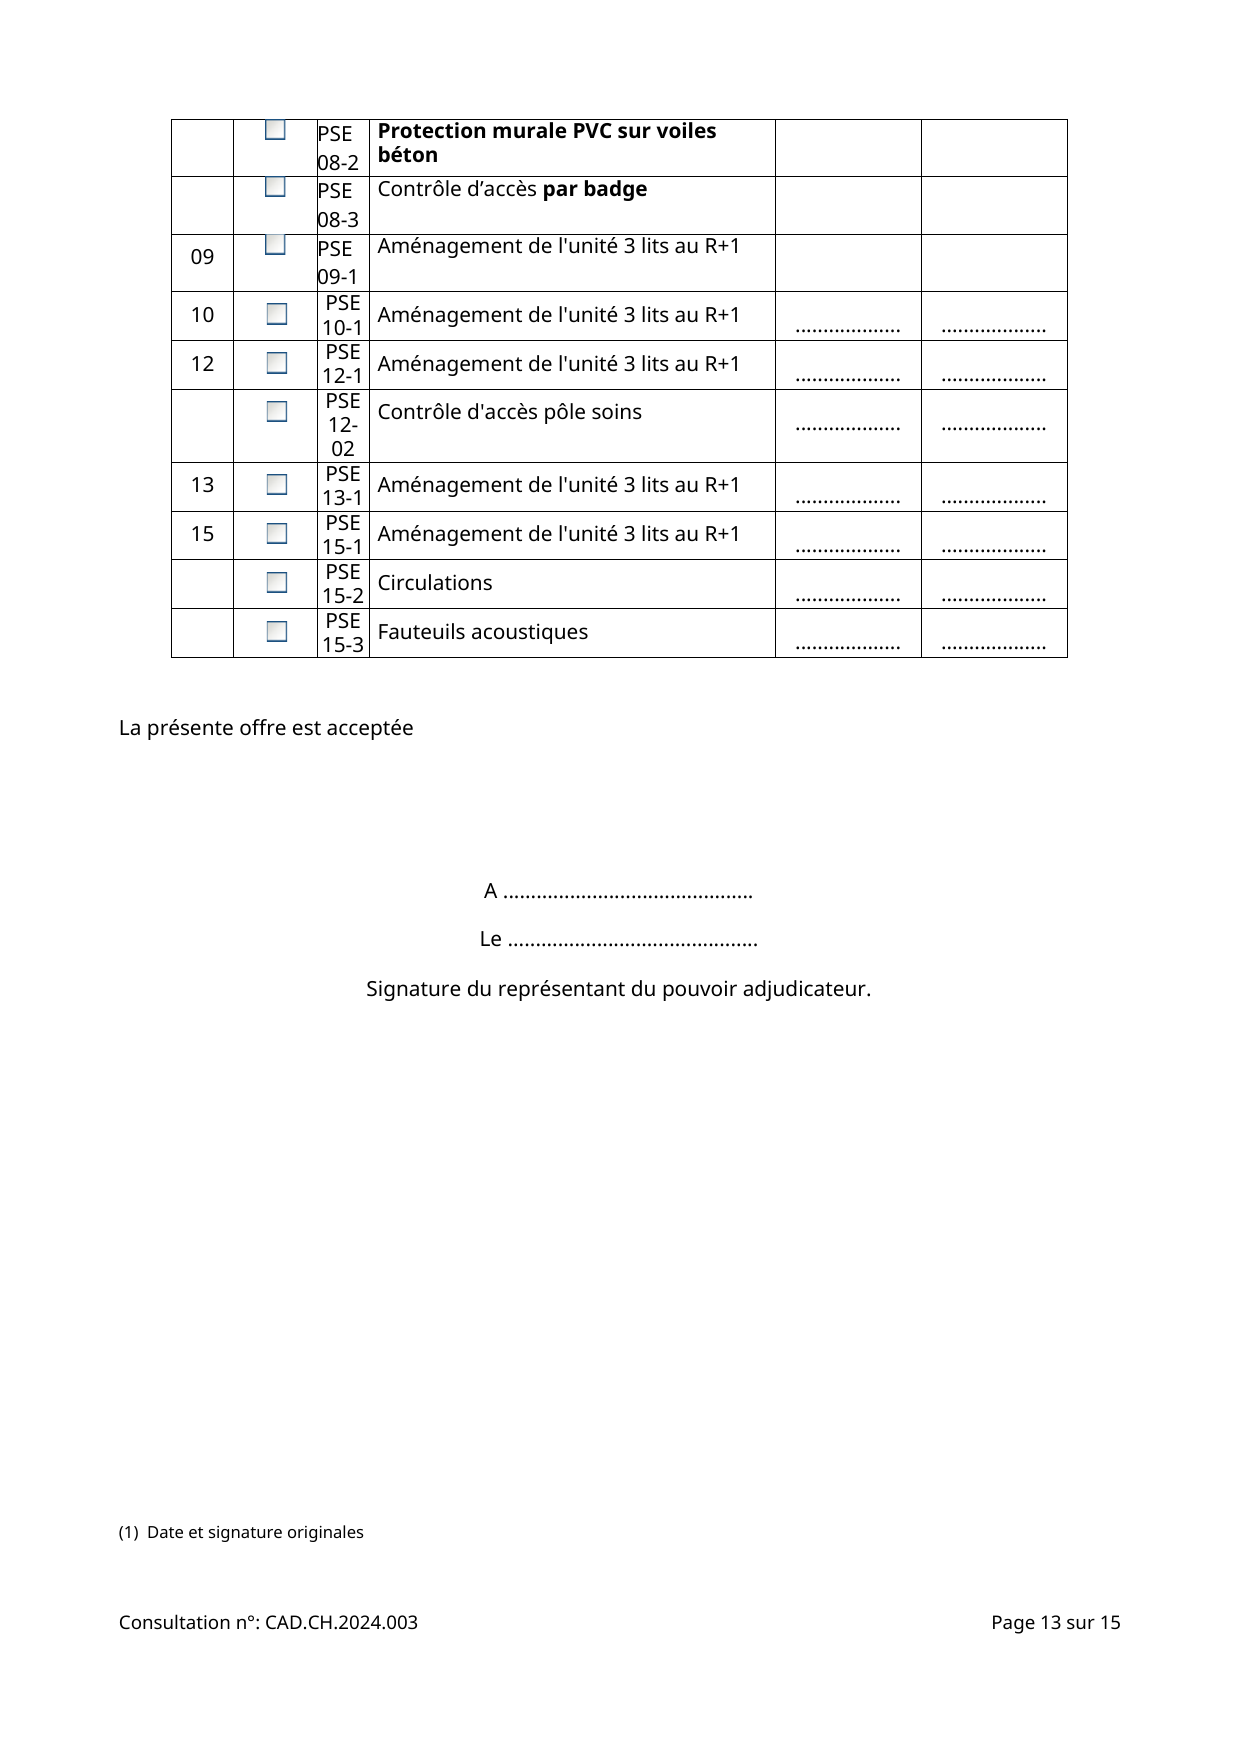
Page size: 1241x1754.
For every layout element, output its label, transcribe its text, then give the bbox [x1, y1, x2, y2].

table_cell 09 [172, 235, 233, 291]
table_cell [234, 292, 317, 340]
table_cell ................... [922, 390, 1067, 462]
table_cell [776, 235, 921, 291]
table_cell [172, 560, 233, 608]
table_cell PSE 09-1 [318, 235, 369, 291]
table_cell ................... [776, 609, 921, 657]
table_cell PSE 15-1 [318, 512, 369, 559]
table_cell [172, 390, 233, 462]
table_cell [776, 177, 921, 233]
table_cell [234, 390, 317, 462]
text La présente offre est acceptée [119, 716, 1121, 740]
picture [266, 523, 288, 544]
table_cell [172, 609, 233, 657]
table_cell [922, 177, 1067, 233]
table_cell 13 [172, 463, 233, 511]
table_cell PSE 15-3 [318, 609, 369, 657]
picture [266, 352, 288, 374]
picture [266, 401, 288, 422]
text Signature du représentant du pouvoir adjudicateur. [119, 977, 1119, 1001]
table_cell [234, 512, 317, 559]
picture [266, 572, 288, 593]
table_cell [172, 177, 233, 233]
table_cell ................... [922, 560, 1067, 608]
picture [265, 176, 286, 197]
table_cell Contrôle d'accès pôle soins [370, 390, 775, 462]
table_cell Aménagement de l'unité 3 lits au R+1 [370, 463, 775, 511]
table_cell ................... [776, 390, 921, 462]
table_cell 12 [172, 341, 233, 389]
table_cell [922, 235, 1067, 291]
text A ............................................. [119, 879, 1119, 903]
picture [265, 119, 286, 140]
table_cell [234, 560, 317, 608]
picture [266, 621, 288, 642]
table_cell ................... [776, 560, 921, 608]
table_cell Aménagement de l'unité 3 lits au R+1 [370, 235, 775, 291]
table_cell [234, 120, 317, 176]
table_cell Circulations [370, 560, 775, 608]
table_cell [234, 235, 317, 291]
table_cell PSE 12-1 [318, 341, 369, 389]
picture [266, 303, 288, 325]
table_cell ................... [922, 292, 1067, 340]
table_cell Aménagement de l'unité 3 lits au R+1 [370, 512, 775, 559]
table_cell ................... [922, 463, 1067, 511]
table_cell [172, 120, 233, 176]
table_cell Protection murale PVC sur voiles béton [370, 120, 775, 176]
table_cell PSE 15-2 [318, 560, 369, 608]
picture [266, 474, 288, 495]
table_cell [234, 341, 317, 389]
table_cell Aménagement de l'unité 3 lits au R+1 [370, 341, 775, 389]
text Le ............................................. [119, 928, 1119, 952]
table_cell ................... [776, 341, 921, 389]
table_cell PSE 13-1 [318, 463, 369, 511]
table_cell ................... [776, 292, 921, 340]
table_cell 10 [172, 292, 233, 340]
table_cell PSE 08-2 [318, 120, 369, 176]
table_cell [234, 177, 317, 233]
table_cell PSE 12-02 [318, 390, 369, 462]
table_cell [234, 463, 317, 511]
table_cell Aménagement de l'unité 3 lits au R+1 [370, 292, 775, 340]
table_cell ................... [922, 512, 1067, 559]
table_cell 15 [172, 512, 233, 559]
table_cell ................... [922, 609, 1067, 657]
table_cell Fauteuils acoustiques [370, 609, 775, 657]
picture [265, 234, 286, 255]
table_cell [234, 609, 317, 657]
table_cell PSE 10-1 [318, 292, 369, 340]
table_cell [922, 120, 1067, 176]
table_cell [776, 120, 921, 176]
table_cell Contrôle d’accès par badge [370, 177, 775, 233]
table_cell ................... [776, 512, 921, 559]
table_cell PSE 08-3 [318, 177, 369, 233]
table_cell ................... [922, 341, 1067, 389]
table_cell ................... [776, 463, 921, 511]
